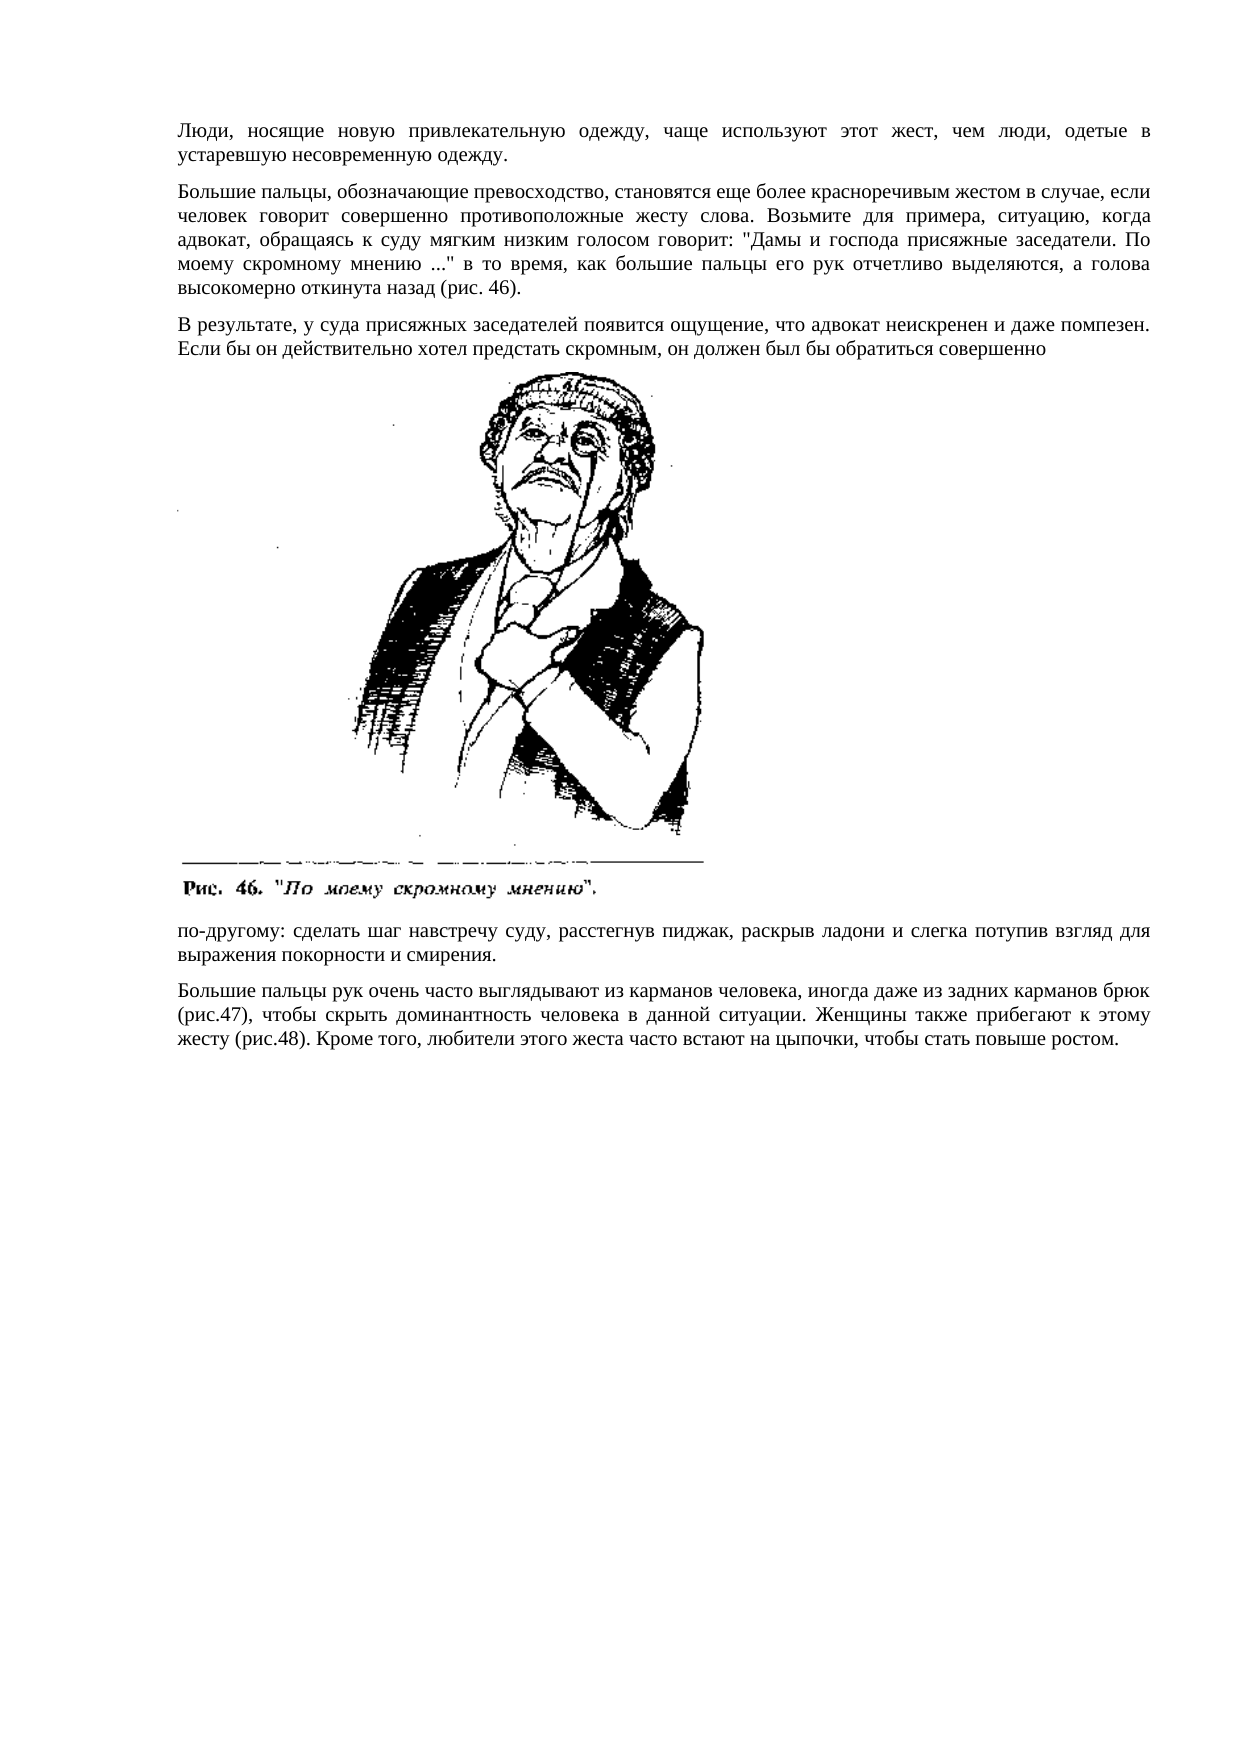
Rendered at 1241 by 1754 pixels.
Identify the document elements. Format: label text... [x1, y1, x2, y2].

picture [177, 372, 704, 905]
text по-другому: сделать шаг навстречу суду, расстегнув пиджак, раскрыв ладони и слегка потупив взгляд для выражения покорности и смирения. [177, 917, 1152, 966]
text Люди, носящие новую привлекательную одежду, чаще используют этот жест, чем люди, одетые в устаревшую несовременную одежду. [177, 118, 1152, 166]
text Большие пальцы, обозначающие превосходство, становятся еще более красноречивым жестом в случае, если человек говорит совершенно противоположные жесту слова. Возьмите для примера, ситуацию, когда адвокат, обращаясь к суду мягким низким голосом говорит: "Дамы и господа присяжные заседатели. По моему скромному мнению ..." в то время, как большие пальцы его рук отчетливо выделяются, а голова высокомерно откинута назад (рис. 46). [177, 179, 1152, 299]
text В результате, у суда присяжных заседателей появится ощущение, что адвокат неискренен и даже помпезен. Если бы он действительно хотел предстать скромным, он должен был бы обратиться совершенно [177, 312, 1152, 360]
text Большие пальцы рук очень часто выглядывают из карманов человека, иногда даже из задних карманов брюк (рис.47), чтобы скрыть доминантность человека в данной ситуации. Женщины также прибегают к этому жесту (рис.48). Кроме того, любители этого жеста часто встают на цыпочки, чтобы стать повыше ростом. [177, 978, 1152, 1050]
